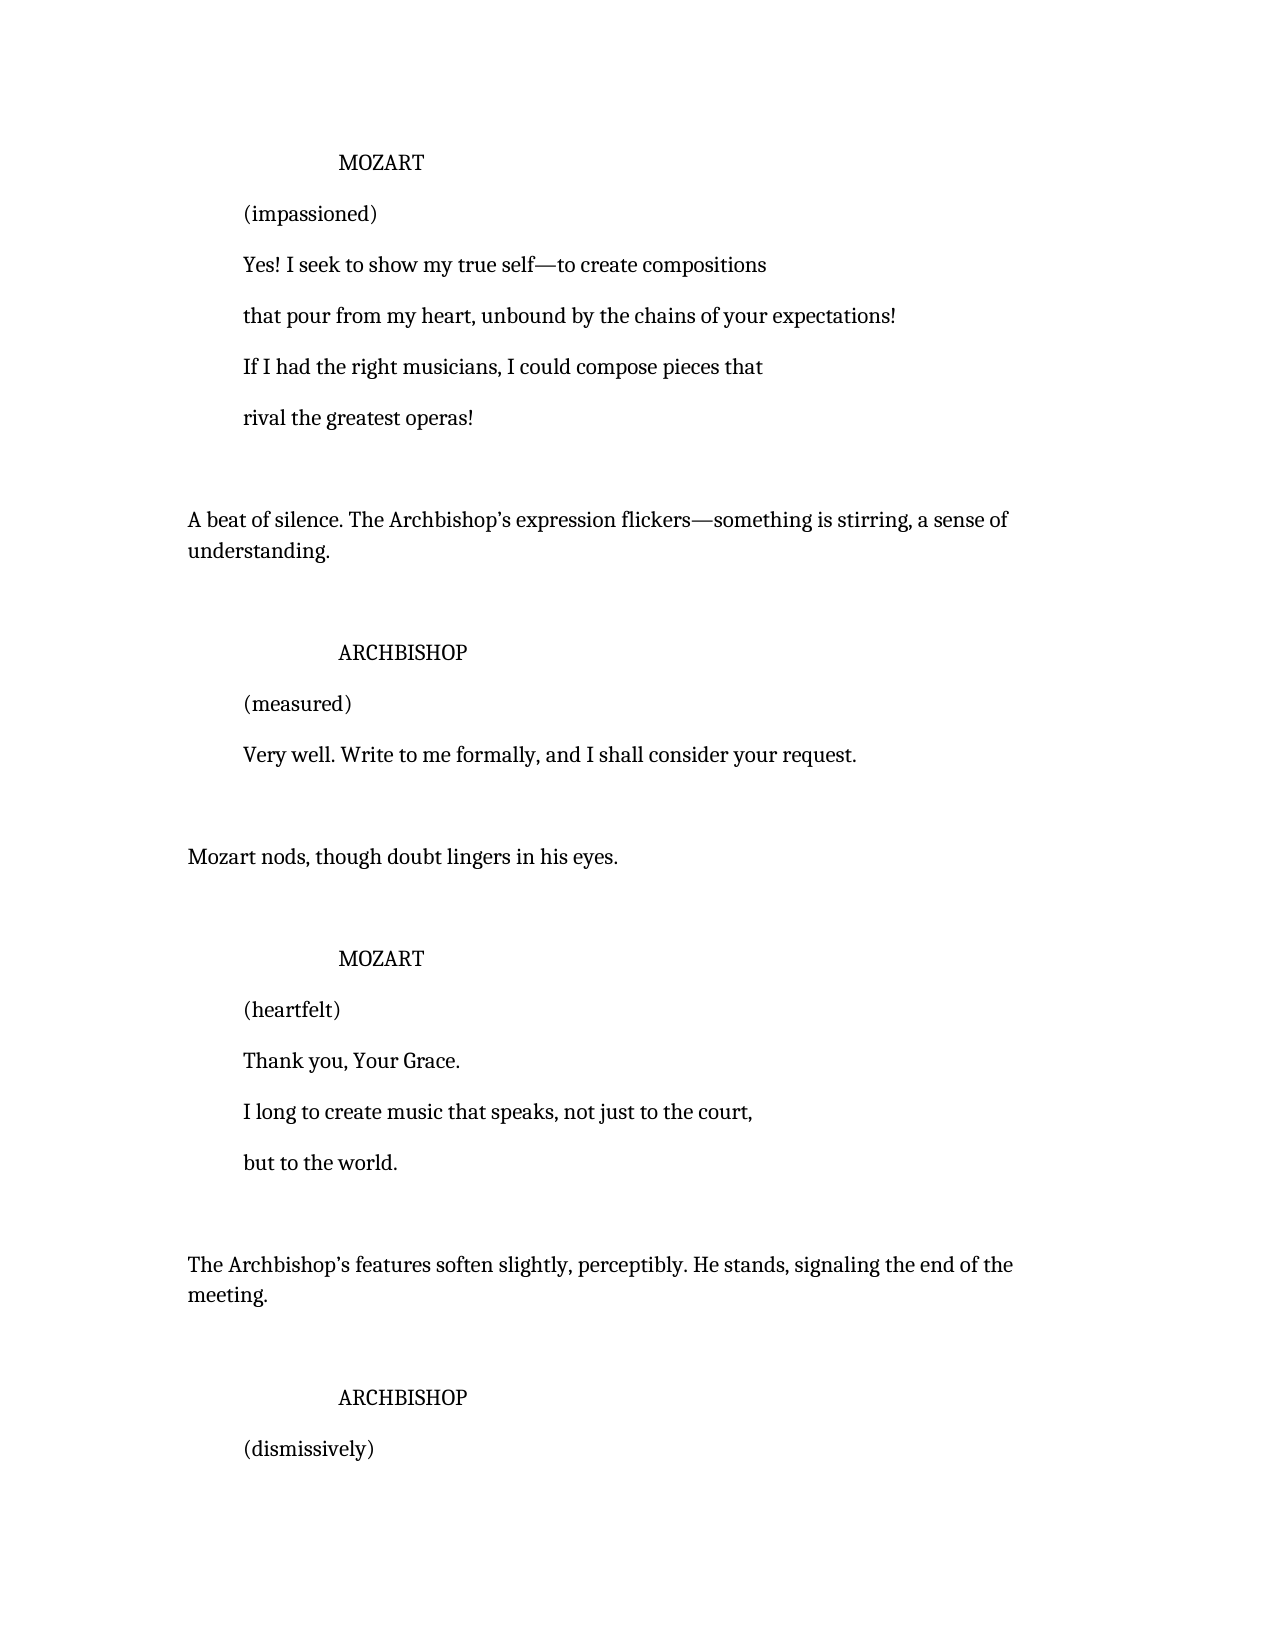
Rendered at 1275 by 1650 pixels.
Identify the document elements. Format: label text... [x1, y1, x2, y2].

text I long to create music that speaks, not just to the court, [187, 1099, 1087, 1125]
text but to the world. [187, 1150, 1087, 1176]
text ARCHBISHOP [187, 639, 1087, 666]
text Thank you, Your Grace. [187, 1048, 1087, 1074]
text A beat of silence. The Archbishop’s expression flickers—something is stirring, a sense of understanding. [187, 507, 1087, 564]
text rival the greatest operas! [187, 405, 1087, 432]
text MOZART [187, 946, 1087, 972]
text (impassioned) [187, 201, 1087, 227]
text Yes! I seek to show my true self—to create compositions [187, 252, 1087, 278]
text that pour from my heart, unbound by the chains of your expectations! [187, 303, 1087, 329]
text (heartfelt) [187, 997, 1087, 1023]
text (dismissively) [187, 1435, 1087, 1462]
text If I had the right musicians, I could compose pieces that [187, 354, 1087, 381]
text ARCHBISHOP [187, 1384, 1087, 1411]
text Very well. Write to me formally, and I shall consider your request. [187, 742, 1087, 768]
text (measured) [187, 691, 1087, 717]
text The Archbishop’s features soften slightly, perceptibly. He stands, signaling the end of the meeting. [187, 1252, 1087, 1309]
text Mozart nods, though doubt lingers in his eyes. [187, 844, 1087, 870]
text MOZART [187, 150, 1087, 176]
